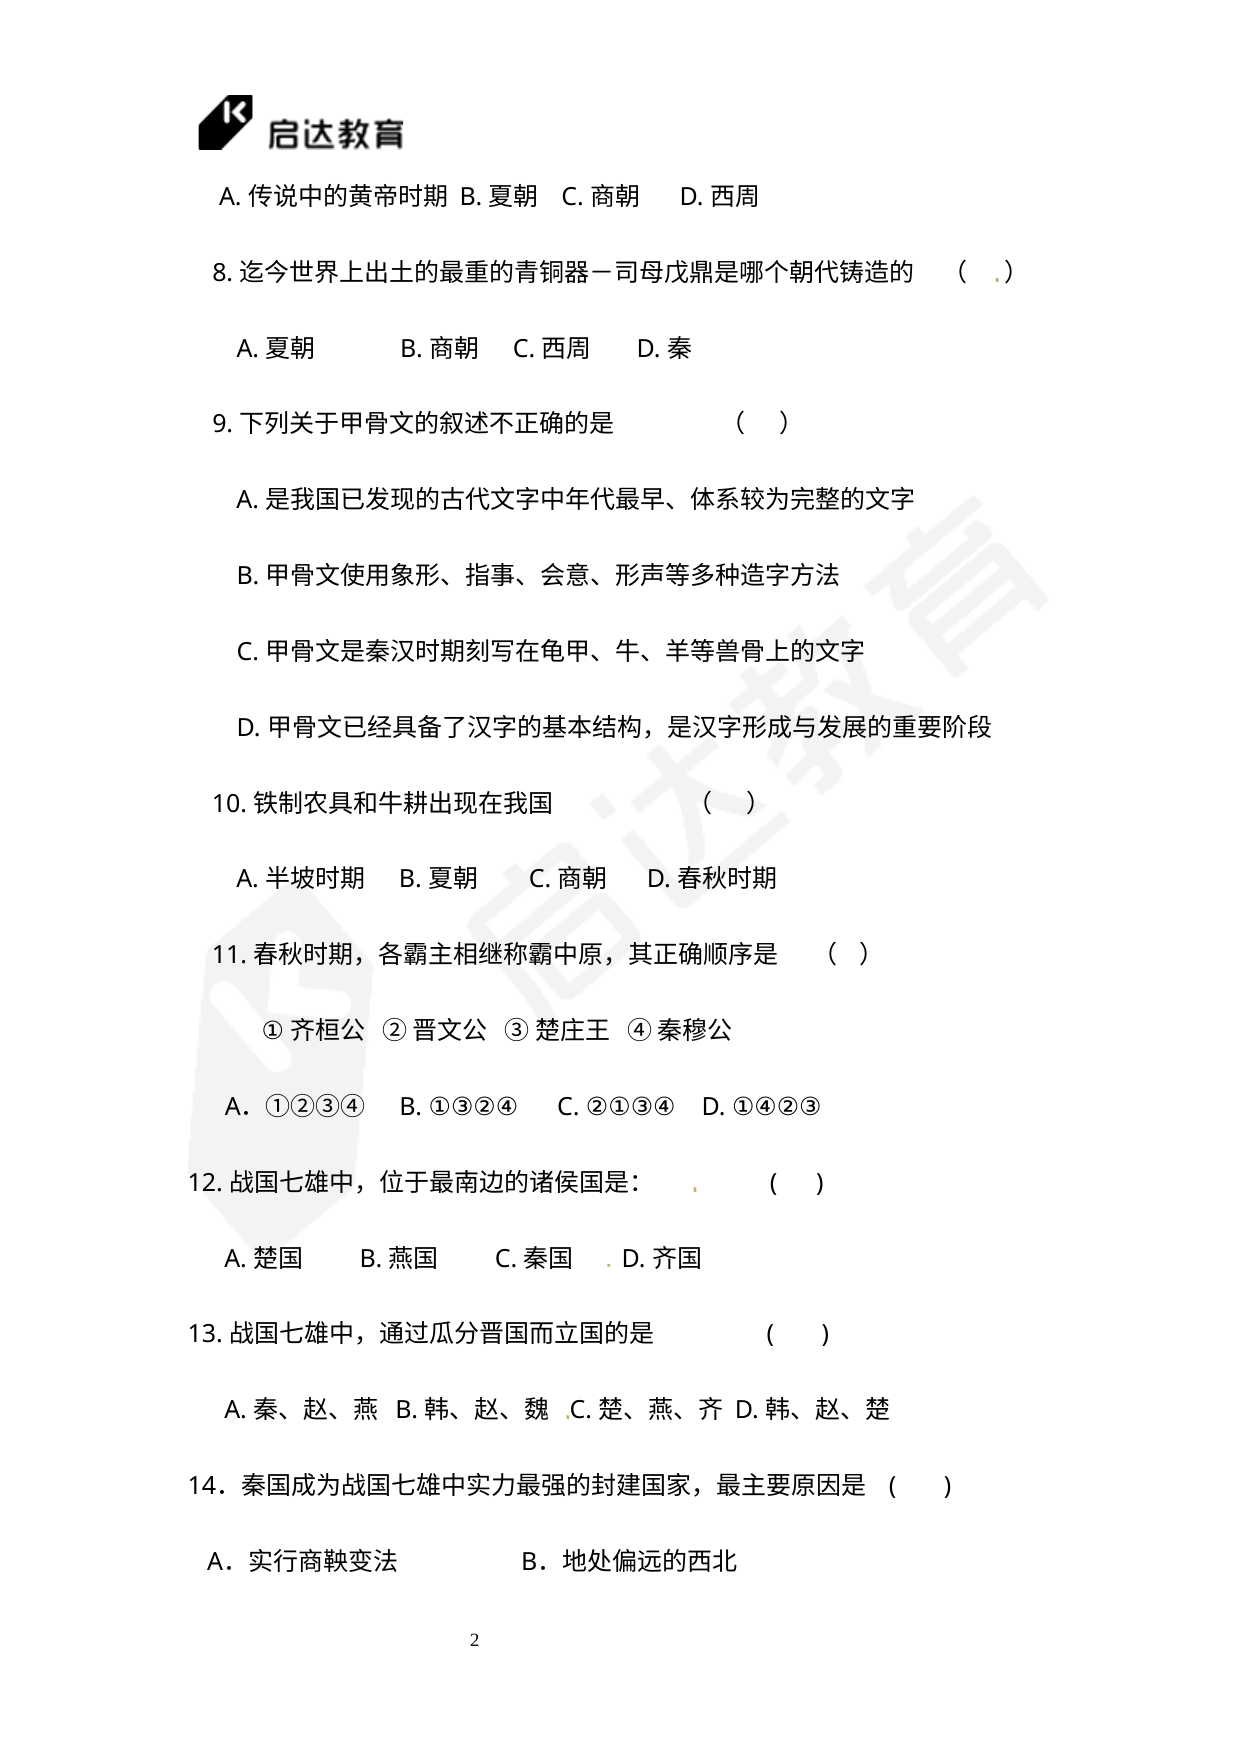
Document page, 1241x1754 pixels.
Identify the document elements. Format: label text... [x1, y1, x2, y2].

text 13. 战国七雄中，通过瓜分晋国而立国的是 ( ) [187, 1299, 1053, 1364]
text A. 传说中的黄帝时期 B. 夏朝 C. 商朝 D. 西周 [187, 162, 1053, 227]
text 8. 迄今世界上出土的最重的青铜器－司母戊鼎是哪个朝代铸造的 （ ） [187, 238, 1053, 303]
text B. 甲骨文使用象形、指事、会意、形声等多种造字方法 [187, 541, 1053, 606]
text ① 齐桓公 ② 晋文公 ③ 楚庄王 ④ 秦穆公 [187, 996, 1053, 1061]
text 12. 战国七雄中，位于最南边的诸侯国是： ( ) [187, 1148, 1053, 1213]
text 10. 铁制农具和牛耕出现在我国 （ ） [187, 769, 1053, 834]
text 14．秦国成为战国七雄中实力最强的封建国家，最主要原因是 ( ) [187, 1451, 1053, 1516]
text A. 半坡时期 B. 夏朝 C. 商朝 D. 春秋时期 [187, 844, 1053, 909]
text C. 甲骨文是秦汉时期刻写在龟甲、牛、羊等兽骨上的文字 [187, 617, 1053, 682]
text A．①②③④ B. ①③②④ C. ②①③④ D. ①④②③ [187, 1072, 1053, 1137]
text 9. 下列关于甲骨文的叙述不正确的是 （ ） [187, 389, 1053, 454]
text A. 秦、赵、燕 B. 韩、赵、魏 C. 楚、燕、齐 D. 韩、赵、楚 [187, 1375, 1053, 1440]
text A. 是我国已发现的古代文字中年代最早、体系较为完整的文字 [187, 465, 1053, 530]
text A. 夏朝 B. 商朝 C. 西周 D. 秦 [187, 314, 1053, 379]
text 11. 春秋时期，各霸主相继称霸中原，其正确顺序是 （ ） [187, 920, 1053, 985]
text A．实行商鞅变法 B．地处偏远的西北 [187, 1527, 1053, 1592]
picture [198, 95, 404, 150]
text D. 甲骨文已经具备了汉字的基本结构，是汉字形成与发展的重要阶段 [187, 693, 1053, 758]
text A. 楚国 B. 燕国 C. 秦国 D. 齐国 [187, 1224, 1053, 1289]
